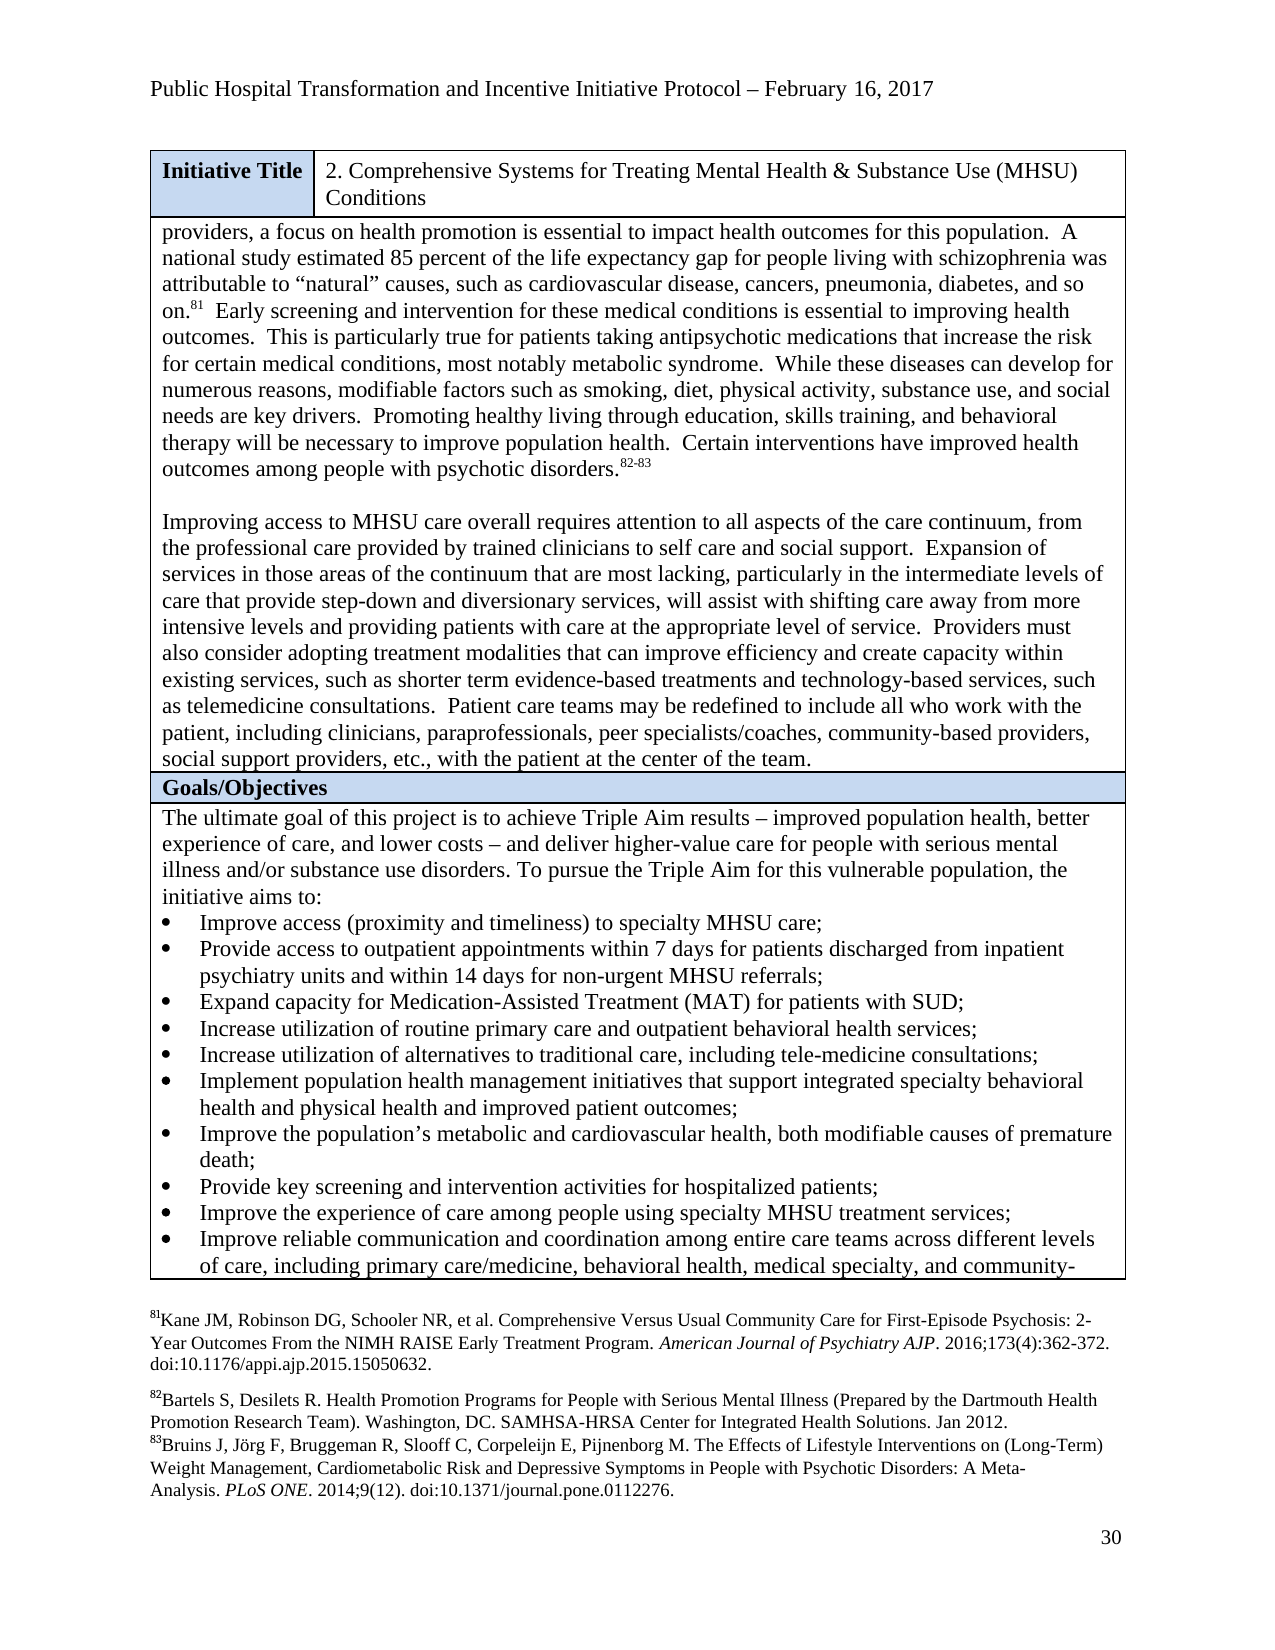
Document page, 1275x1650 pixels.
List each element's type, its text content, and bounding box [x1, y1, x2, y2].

table_cell Goals/Objectives [151, 773, 1125, 802]
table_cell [151, 804, 1125, 1278]
table_header Initiative Title [151, 151, 313, 216]
table_cell Poor access to appropriate levels of care is a leading barrier to recovery for individuals with mental health and substance use (MHSU) conditions. A comprehensive system for MHSU treatment – offering the right care to the right people at the right time – requires a wide range of services and delivery methods to meet the unique needs of individuals and families. Among others, these services include outpatient counseling (including primary care integration), intermediate care (intensive outpatient, partial hospital), residential and inpatient facilities, support for care transitions, and triage and emergency services. A robust continuum of care helps people access services when they need and want them, improving patient experience and the value of care (quality/cost). A comprehensive treatment system allows individuals and their providers to develop an optimal care plan most likely to help them stay connected to their communities and succeed in daily activities, such as work or school. This, in turn, promotes greater engagement of family and community supports, ensuring that more resources are in place to support one’s recovery. Individuals who do receive appropriate treatment early in their onset of illness may require less intensive care, experience fewer relapses, and have better long-term health outcomes. New programs offering integrated, person-centered MHSU care show promising results – greater use of community-based outpatient care, fewer hospital and emergency department (ED) admissions, better health outcomes- – and offer hope for developing more effective, sustainable care models. However, left untreated, behavioral health disorders and co-occurring health conditions have harmful economic, interpersonal, and social impacts for the population as a whole. This troubling impact is most evident in the 20 to 30 year gap in life expectancy among people living with serious mental illnesses (SMI).- This disparity is driven largely by higher rates of chronic disease (e.g. diabetes, hypertension, hyperlipidemia, and obesity), delayed diagnosis and treatment of medical conditions, fragmented delivery of inadequate care, medication side effects, and higher rates of modifiable risk factors – all of which are more common among people with SMI and/or substance use disorders (SUD). Based on data from 2010 to 2014, on average 4.2 percent of Massachusetts residents are living with SMI and 10 percent have a SUD, and the majority of state residents who need MHSU services do not receive any. Among adult residents with any mental illness, about 46 percent receive no care each year; for SUD, the figure is closer to 90 percent. Even for those who do access care, not all treatment is appropriate or sufficient. Among adults who access mental health care, 30 percent still report unmet needs, and more than one-third of those treated in the state’s public mental health system say it has not improved their functioning. Massachusetts’ MHSU service gaps are due in part to shortages across the entire care continuum, from outpatient care to emergency services, inpatient beds, partial hospital programs, crisis stabilization units, detoxification, residential programs, and so on. This can result in sub-optimal wait times for outpatient therapy; extended hospitalizations due to lack of community-based services; and “boarding” in emergency departments (ED) as people await transfer to intermediate or acute care. These access issues can be more pronounced for MassHealth enrollees because many providers do not contract with Medicaid to serve its members. Massachusetts now faces an opioid use epidemic that has doubled the rate of overdose deaths from 2012 to 2015. The problem and need for care is growing exponentially. Improving access to opioid treatment will require expanding capacity for Medication-Assisted Treatment (MAT) and providing more timely access to comprehensive evidence-based outpatient care for SUD. A substantial portion of the public care system for individuals with the most disabling conditions extends beyond health care services to rehabilitative and support services, including housing, job counseling, literacy, and other programs. The coordination of these services requires collaborative and cooperative relationships among many agencies, service providers, and community organizations. Most of these services are not covered by private insurance and have not been developed by most private behavioral health care companies. Poor linkage and fractured funding impedes the ability to provide access to these services in a coordinated and integrated way. One strategy that may be employed to address this barrier to care is formalization of agreements between healthcare providers and community-based providers who offer complementary services, and providing integrated population case management. Along with improving access to MHSU treatment and reliable coordination among all service providers, a focus on health promotion is essential to impact health outcomes for this population. A national study estimated 85 percent of the life expectancy gap for people living with schizophrenia was attributable to “natural” causes, such as cardiovascular disease, cancers, pneumonia, diabetes, and so on. Early screening and intervention for these medical conditions is essential to improving health outcomes. This is particularly true for patients taking antipsychotic medications that increase the risk for certain medical conditions, most notably metabolic syndrome. While these diseases can develop for numerous reasons, modifiable factors such as smoking, diet, physical activity, substance use, and social needs are key drivers. Promoting healthy living through education, skills training, and behavioral therapy will be necessary to improve population health. Certain interventions have improved health outcomes among people with psychotic disorders.- Improving access to MHSU care overall requires attention to all aspects of the care continuum, from the professional care provided by trained clinicians to self care and social support. Expansion of services in those areas of the continuum that are most lacking, particularly in the intermediate levels of care that provide step-down and diversionary services, will assist with shifting care away from more intensive levels and providing patients with care at the appropriate level of service. Providers must also consider adopting treatment modalities that can improve efficiency and create capacity within existing services, such as shorter term evidence-based treatments and technology-based services, such as telemedicine consultations. Patient care teams may be redefined to include all who work with the patient, including clinicians, paraprofessionals, peer specialists/coaches, community-based providers, social support providers, etc., with the patient at the center of the team. [151, 218, 1125, 771]
table_header 2. Comprehensive Systems for Treating Mental Health & Substance Use (MHSU) Conditions [315, 151, 1125, 216]
